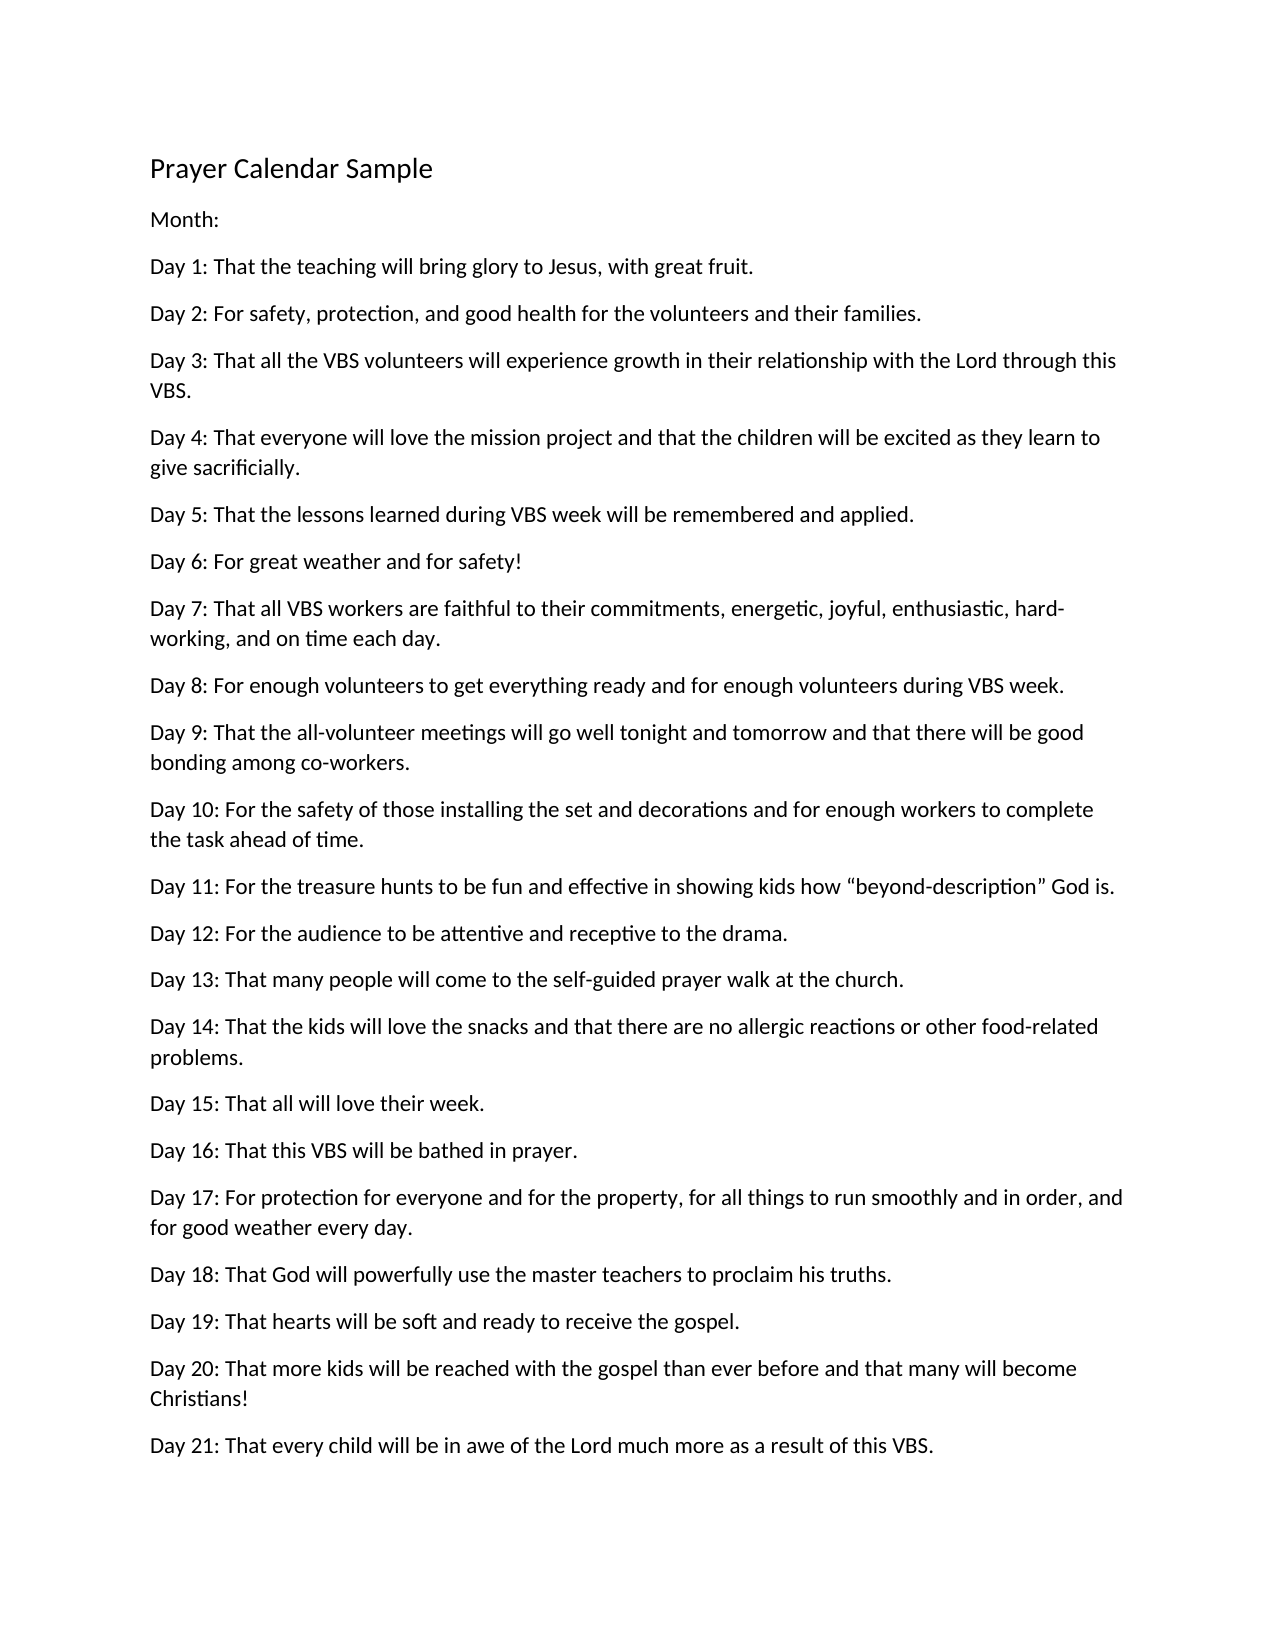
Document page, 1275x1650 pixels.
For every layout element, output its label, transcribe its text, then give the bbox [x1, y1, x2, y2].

text Day 6: For great weather and for safety! [150, 547, 1125, 575]
text Day 21: That every child will be in awe of the Lord much more as a result of this VBS. [150, 1431, 1125, 1459]
text Prayer Calendar Sample [150, 150, 1125, 186]
text Day 14: That the kids will love the snacks and that there are no allergic reactions or other food-related problems. [150, 1012, 1125, 1071]
text Day 3: That all the VBS volunteers will experience growth in their relationship with the Lord through this VBS. [150, 346, 1125, 404]
text Day 5: That the lessons learned during VBS week will be remembered and applied. [150, 500, 1125, 528]
text Day 8: For enough volunteers to get everything ready and for enough volunteers during VBS week. [150, 671, 1125, 699]
text Day 9: That the all-volunteer meetings will go well tonight and tomorrow and that there will be good bonding among co-workers. [150, 718, 1125, 776]
text Day 7: That all VBS workers are faithful to their commitments, energetic, joyful, enthusiastic, hard-working, and on time each day. [150, 594, 1125, 652]
text Day 15: That all will love their week. [150, 1089, 1125, 1117]
text Month: [150, 205, 1125, 233]
text Day 17: For protection for everyone and for the property, for all things to run smoothly and in order, and for good weather every day. [150, 1183, 1125, 1241]
text Day 16: That this VBS will be bathed in prayer. [150, 1136, 1125, 1164]
text Day 2: For safety, protection, and good health for the volunteers and their families. [150, 299, 1125, 327]
text Day 18: That God will powerfully use the master teachers to proclaim his truths. [150, 1260, 1125, 1288]
text Day 19: That hearts will be soft and ready to receive the gospel. [150, 1307, 1125, 1335]
text Day 20: That more kids will be reached with the gospel than ever before and that many will become Christians! [150, 1354, 1125, 1412]
text Day 1: That the teaching will bring glory to Jesus, with great fruit. [150, 252, 1125, 280]
text Day 10: For the safety of those installing the set and decorations and for enough workers to complete the task ahead of time. [150, 795, 1125, 853]
text Day 12: For the audience to be attentive and receptive to the drama. [150, 919, 1125, 947]
text Day 11: For the treasure hunts to be fun and effective in showing kids how “beyond-description” God is. [150, 872, 1125, 900]
text Day 13: That many people will come to the self-guided prayer walk at the church. [150, 966, 1125, 993]
text Day 4: That everyone will love the mission project and that the children will be excited as they learn to give sacrificially. [150, 423, 1125, 481]
